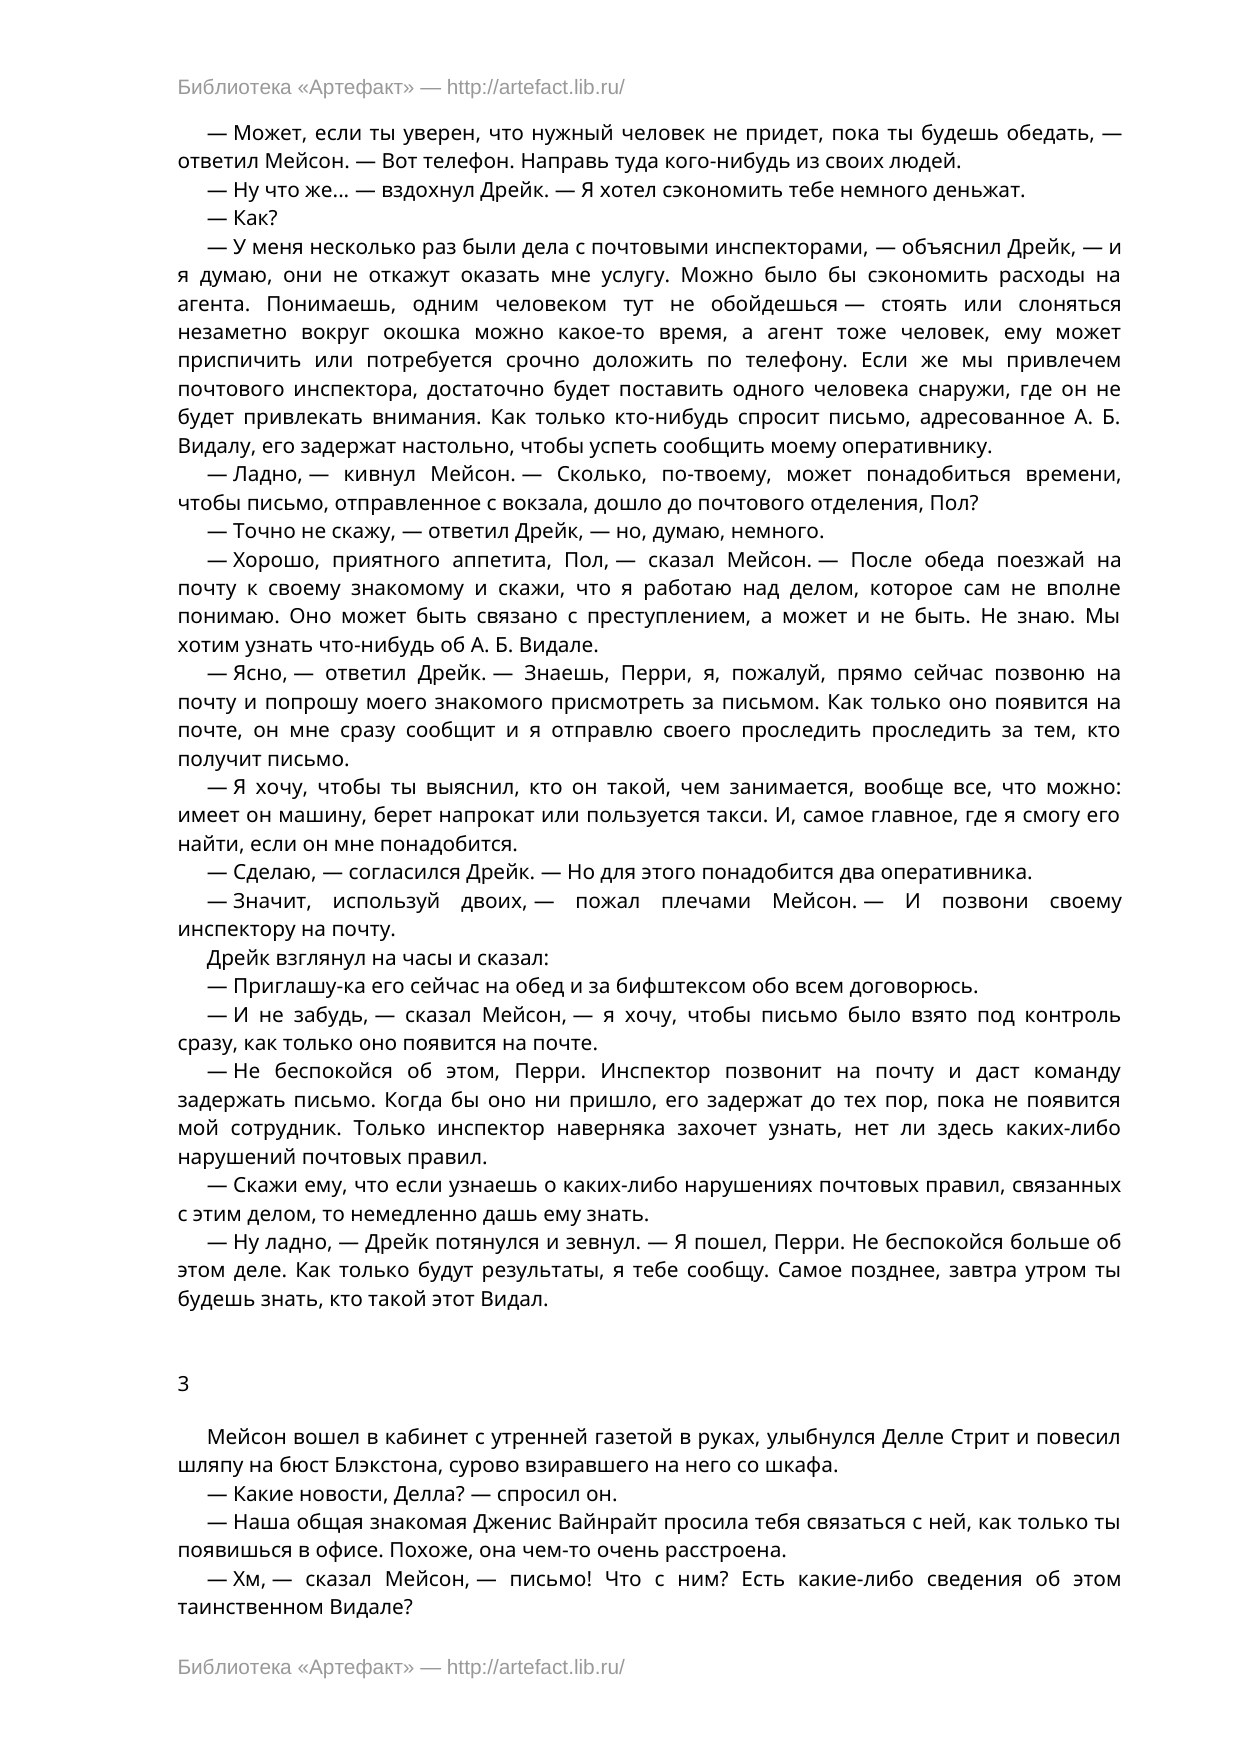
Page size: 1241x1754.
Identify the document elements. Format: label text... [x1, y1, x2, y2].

text Дрейк взглянул на часы и сказал: [177, 943, 1122, 971]
text — Приглашу-ка его сейчас на обед и за бифштексом обо всем договорюсь. [177, 971, 1122, 1000]
text — Точно не скажу, — ответил Дрейк, — но, думаю, немного. [177, 516, 1122, 545]
text — Как? [177, 203, 1122, 232]
text — Скажи ему, что если узнаешь о каких-либо нарушениях почтовых правил, связанных с этим делом, то немедленно дашь ему знать. [177, 1170, 1122, 1227]
text — Может, если ты уверен, что нужный человек не придет, пока ты будешь обедать, — ответил Мейсон. — Вот телефон. Направь туда кого-нибудь из своих людей. [177, 118, 1122, 175]
text — Ясно, — ответил Дрейк. — Знаешь, Перри, я, пожалуй, прямо сейчас позвоню на почту и попрошу моего знакомого присмотреть за письмом. Как только оно появится на почте, он мне сразу сообщит и я отправлю своего проследить проследить за тем, кто получит письмо. [177, 658, 1122, 772]
text — У меня несколько раз были дела с почтовыми инспекторами, — объяснил Дрейк, — и я думаю, они не откажут оказать мне услугу. Можно было бы сэкономить расходы на агента. Понимаешь, одним человеком тут не обойдешься — стоять или слоняться незаметно вокруг окошка можно какое-то время, а агент тоже человек, ему может приспичить или потребуется срочно доложить по телефону. Если же мы привлечем почтового инспектора, достаточно будет поставить одного человека снаружи, где он не будет привлекать внимания. Как только кто-нибудь спросит письмо, адресованное А. Б. Видалу, его задержат настольно, чтобы успеть сообщить моему оперативнику. [177, 232, 1122, 459]
text — Ну что же... — вздохнул Дрейк. — Я хотел сэкономить тебе немного деньжат. [177, 175, 1122, 203]
text — Наша общая знакомая Дженис Вайнрайт просила тебя связаться с ней, как только ты появишься в офисе. Похоже, она чем-то очень расстроена. [177, 1507, 1122, 1564]
text — Какие новости, Делла? — спросил он. [177, 1479, 1122, 1507]
text — Не беспокойся об этом, Перри. Инспектор позвонит на почту и даст команду задержать письмо. Когда бы оно ни пришло, его задержат до тех пор, пока не появится мой сотрудник. Только инспектор наверняка захочет узнать, нет ли здесь каких-либо нарушений почтовых правил. [177, 1057, 1122, 1170]
text 3 [177, 1312, 1122, 1422]
text — Ладно, — кивнул Мейсон. — Сколько, по-твоему, может понадобиться времени, чтобы письмо, отправленное с вокзала, дошло до почтового отделения, Пол? [177, 459, 1122, 516]
text — Значит, используй двоих, — пожал плечами Мейсон. — И позвони своему инспектору на почту. [177, 886, 1122, 943]
text — И не забудь, — сказал Мейсон, — я хочу, чтобы письмо было взято под контроль сразу, как только оно появится на почте. [177, 1000, 1122, 1057]
text — Сделаю, — согласился Дрейк. — Но для этого понадобится два оперативника. [177, 857, 1122, 886]
text — Хм, — сказал Мейсон, — письмо! Что с ним? Есть какие-либо сведения об этом таинственном Видале? [177, 1564, 1122, 1621]
text — Я хочу, чтобы ты выяснил, кто он такой, чем занимается, вообще все, что можно: имеет он машину, берет напрокат или пользуется такси. И, самое главное, где я смогу его найти, если он мне понадобится. [177, 772, 1122, 857]
text — Хорошо, приятного аппетита, Пол, — сказал Мейсон. — После обеда поезжай на почту к своему знакомому и скажи, что я работаю над делом, которое сам не вполне понимаю. Оно может быть связано с преступлением, а может и не быть. Не знаю. Мы хотим узнать что-нибудь об А. Б. Видале. [177, 545, 1122, 658]
text — Ну ладно, — Дрейк потянулся и зевнул. — Я пошел, Перри. Не беспокойся больше об этом деле. Как только будут результаты, я тебе сообщу. Самое позднее, завтра утром ты будешь знать, кто такой этот Видал. [177, 1227, 1122, 1312]
text Мейсон вошел в кабинет с утренней газетой в руках, улыбнулся Делле Стрит и повесил шляпу на бюст Блэкстона, сурово взиравшего на него со шкафа. [177, 1422, 1122, 1479]
